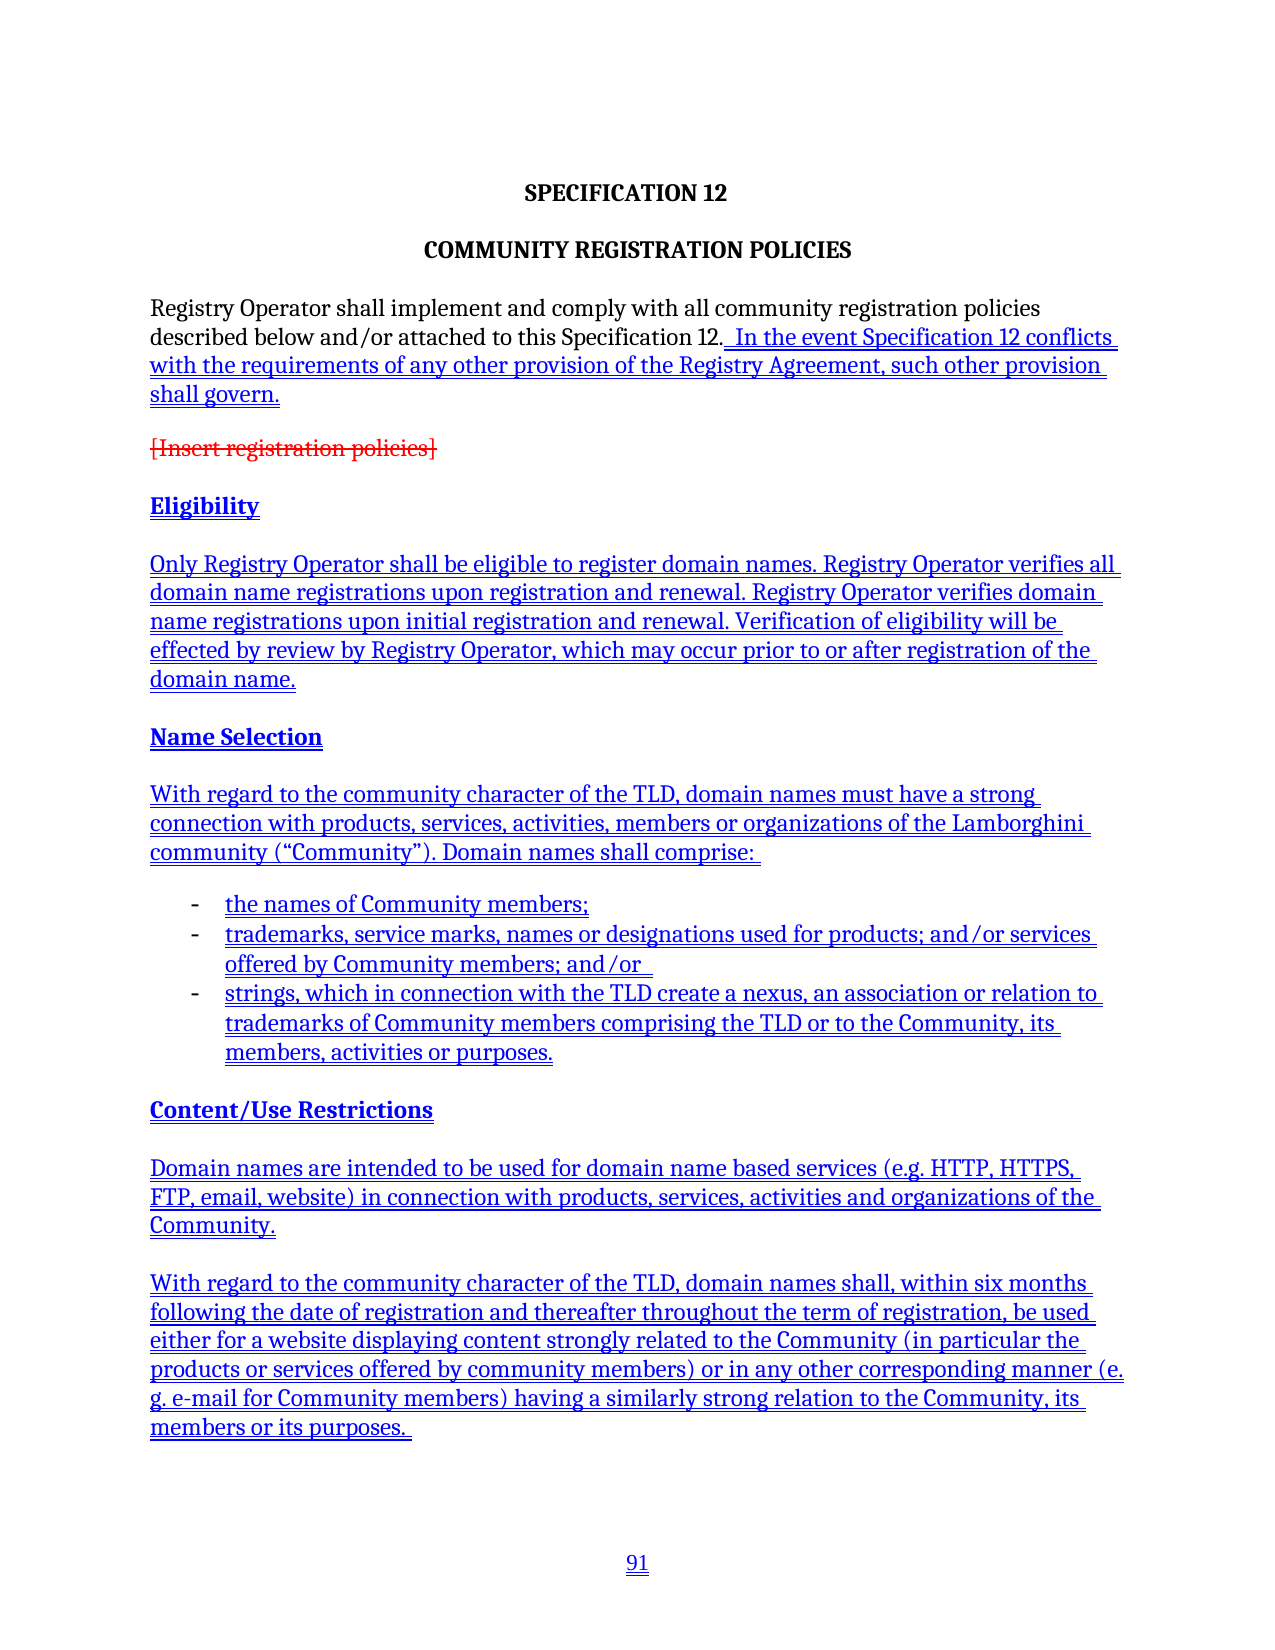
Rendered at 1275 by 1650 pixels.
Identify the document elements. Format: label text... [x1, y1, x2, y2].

text With regard to the community character of the TLD, domain names must have a strong connection with products, services, activities, members or organizations of the Lamborghini community (“Community”). Domain names shall comprise: [150, 780, 1125, 867]
list the names of Community members; [187, 890, 1125, 920]
list strings, which in connection with the TLD create a nexus, an association or relation to trademarks of Community members comprising the TLD or to the Community, its members, activities or purposes. [187, 979, 1125, 1067]
text Name Selection [150, 722, 1125, 751]
text Registry Operator shall implement and comply with all community registration policies described below and/or attached to this Specification 12. In the event Specification 12 conflicts with the requirements of any other provision of the Registry Agreement, such other provision shall govern. [150, 294, 1125, 409]
text [Insert registration policies] [150, 434, 1125, 462]
text SPECIFICATION 12 COMMUNITY REGISTRATION POLICIES [150, 179, 1125, 265]
text Eligibility [150, 492, 1125, 520]
text Content/Use Restrictions [150, 1096, 1125, 1124]
text Only Registry Operator shall be eligible to register domain names. Registry Operator verifies all domain name registrations upon registration and renewal. Registry Operator verifies domain name registrations upon initial registration and renewal. Verification of eligibility will be effected by review by Registry Operator, which may occur prior to or after registration of the domain name. [150, 549, 1125, 693]
text With regard to the community character of the TLD, domain names shall, within six months following the date of registration and thereafter throughout the term of registration, be used either for a website displaying content strongly related to the Community (in particular the products or services offered by community members) or in any other corresponding manner (e. g. e-mail for Community members) having a similarly strong relation to the Community, its members or its purposes. [150, 1269, 1125, 1441]
list trademarks, service marks, names or designations used for products; and⁄or services offered by Community members; and⁄or [187, 920, 1125, 979]
text Domain names are intended to be used for domain name based services (e.g. HTTP, HTTPS, FTP, email, website) in connection with products, services, activities and organizations of the Community. [150, 1154, 1125, 1240]
